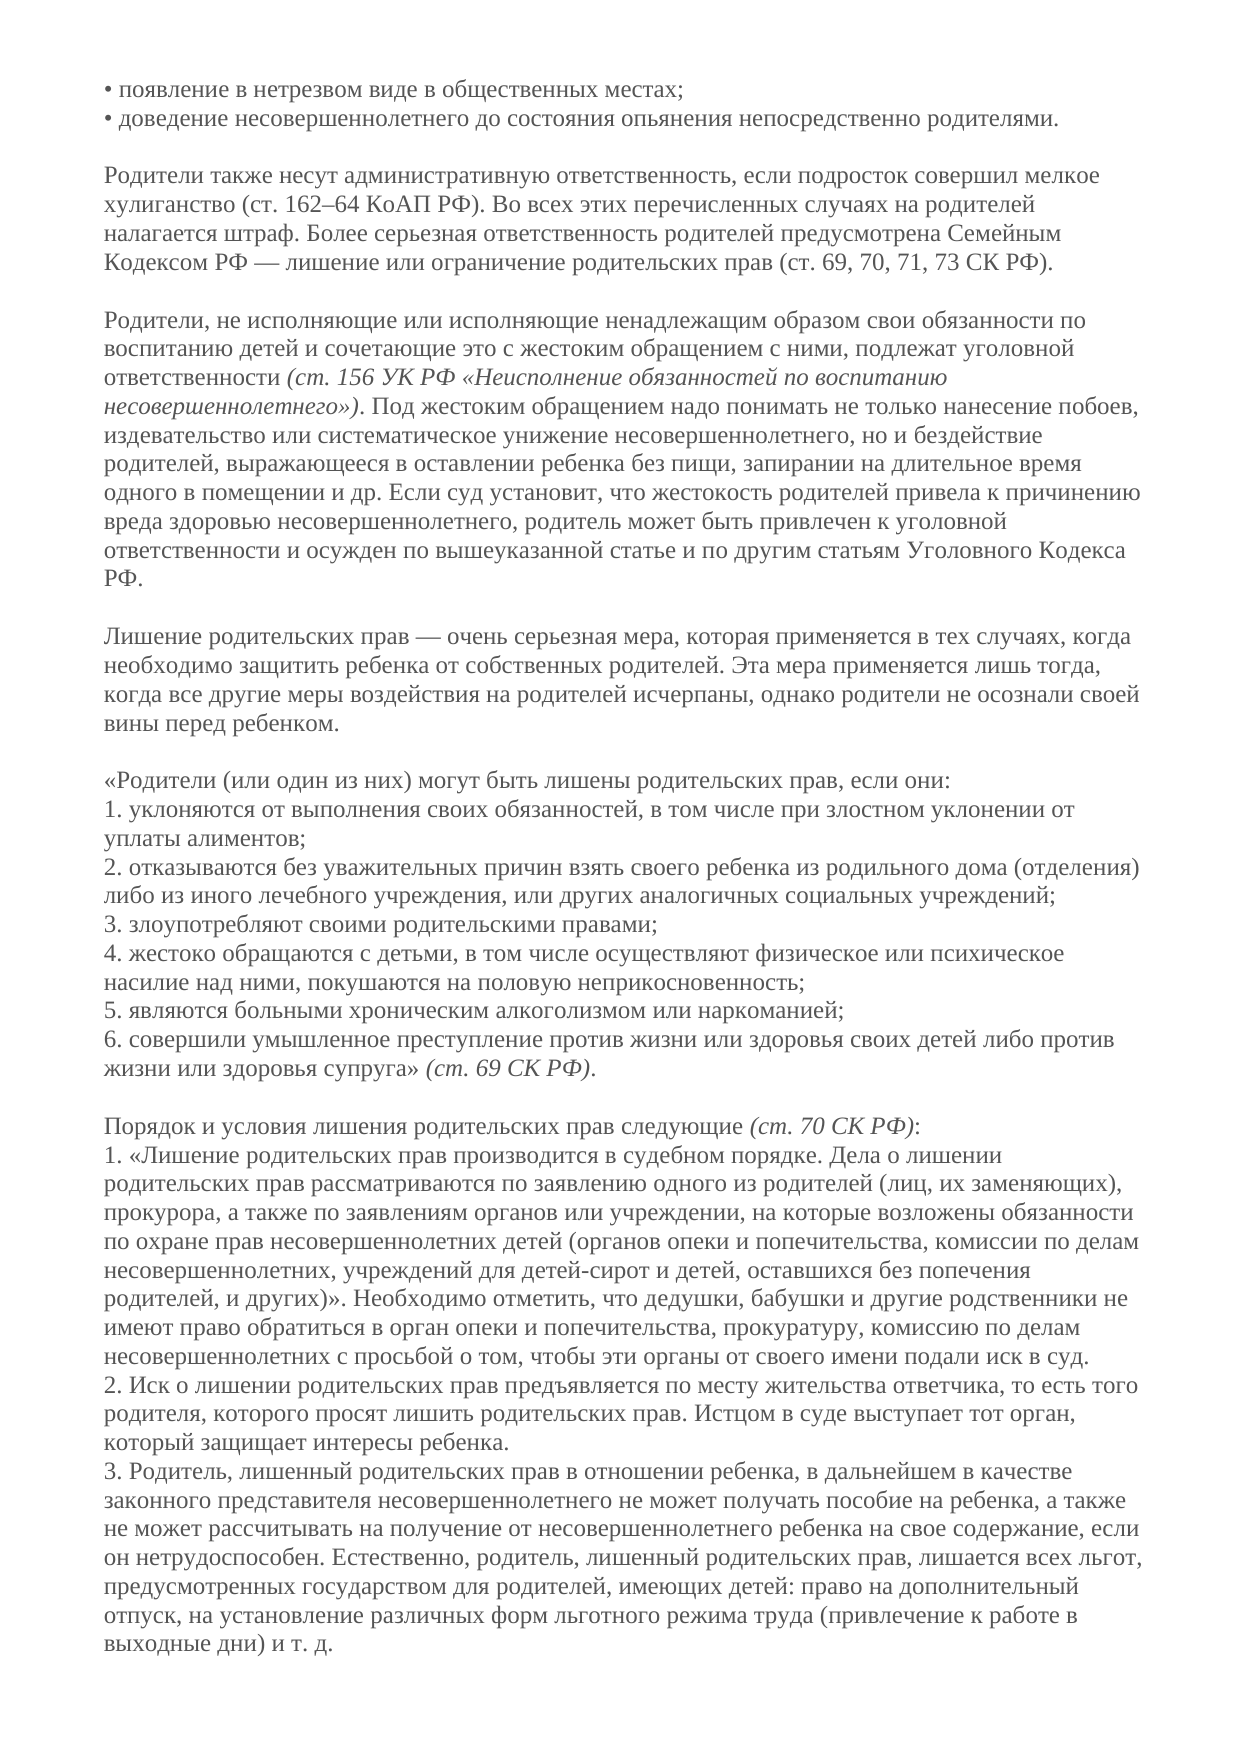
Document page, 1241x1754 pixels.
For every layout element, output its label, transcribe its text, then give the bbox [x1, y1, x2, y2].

text Родители также несут административную ответственность, если подросток совершил мелкое хулиганство (ст. 162–64 КоАП РФ). Во всех этих перечисленных случаях на родителей налагается штраф. Более серьезная ответственность родителей предусмотрена Семейным Кодексом РФ — лишение или ограничение родительских прав (ст. 69, 70, 71, 73 СК РФ). [103, 161, 1152, 276]
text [103, 1111, 1152, 1657]
text Родители, не исполняющие или исполняющие ненадлежащим образом свои обязанности по воспитанию детей и сочетающие это с жестоким обращением с ними, подлежат уголовной ответственности (ст. 156 УК РФ «Неисполнение обязанностей по воспитанию несовершеннолетнего»). Под жестоким обращением надо понимать не только нанесение побоев, издевательство или систематическое унижение несовершеннолетнего, но и бездействие родителей, выражающееся в оставлении ребенка без пищи, запирании на длительное время одного в помещении и др. Если суд установит, что жестокость родителей привела к причинению вреда здоровью несовершеннолетнего, родитель может быть привлечен к уголовной ответственности и осужден по вышеуказанной статье и по другим статьям Уголовного Кодекса РФ. [103, 305, 1152, 592]
text Лишение родительских прав — очень серьезная мера, которая применяется в тех случаях, когда необходимо защитить ребенка от собственных родителей. Эта мера применяется лишь тогда, когда все другие меры воздействия на родителей исчерпаны, однако родители не осознали своей вины перед ребенком. [103, 621, 1152, 736]
text «Родители (или один из них) могут быть лишены родительских прав, если они: 1. уклоняются от выполнения своих обязанностей, в том числе при злостном уклонении от уплаты алиментов; 2. отказываются без уважительных причин взять своего ребенка из родильного дома (отделения) либо из иного лечебного учреждения, или других аналогичных социальных учреждений; 3. злоупотребляют своими родительскими правами; 4. жестоко обращаются с детьми, в том числе осуществляют физическое или психическое насилие над ними, покушаются на половую неприкосновенность; 5. являются больными хроническим алкоголизмом или наркоманией; 6. совершили умышленное преступление против жизни или здоровья своих детей либо против жизни или здоровья супруга» (ст. 69 СК РФ). [103, 766, 1152, 1082]
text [103, 74, 1152, 131]
